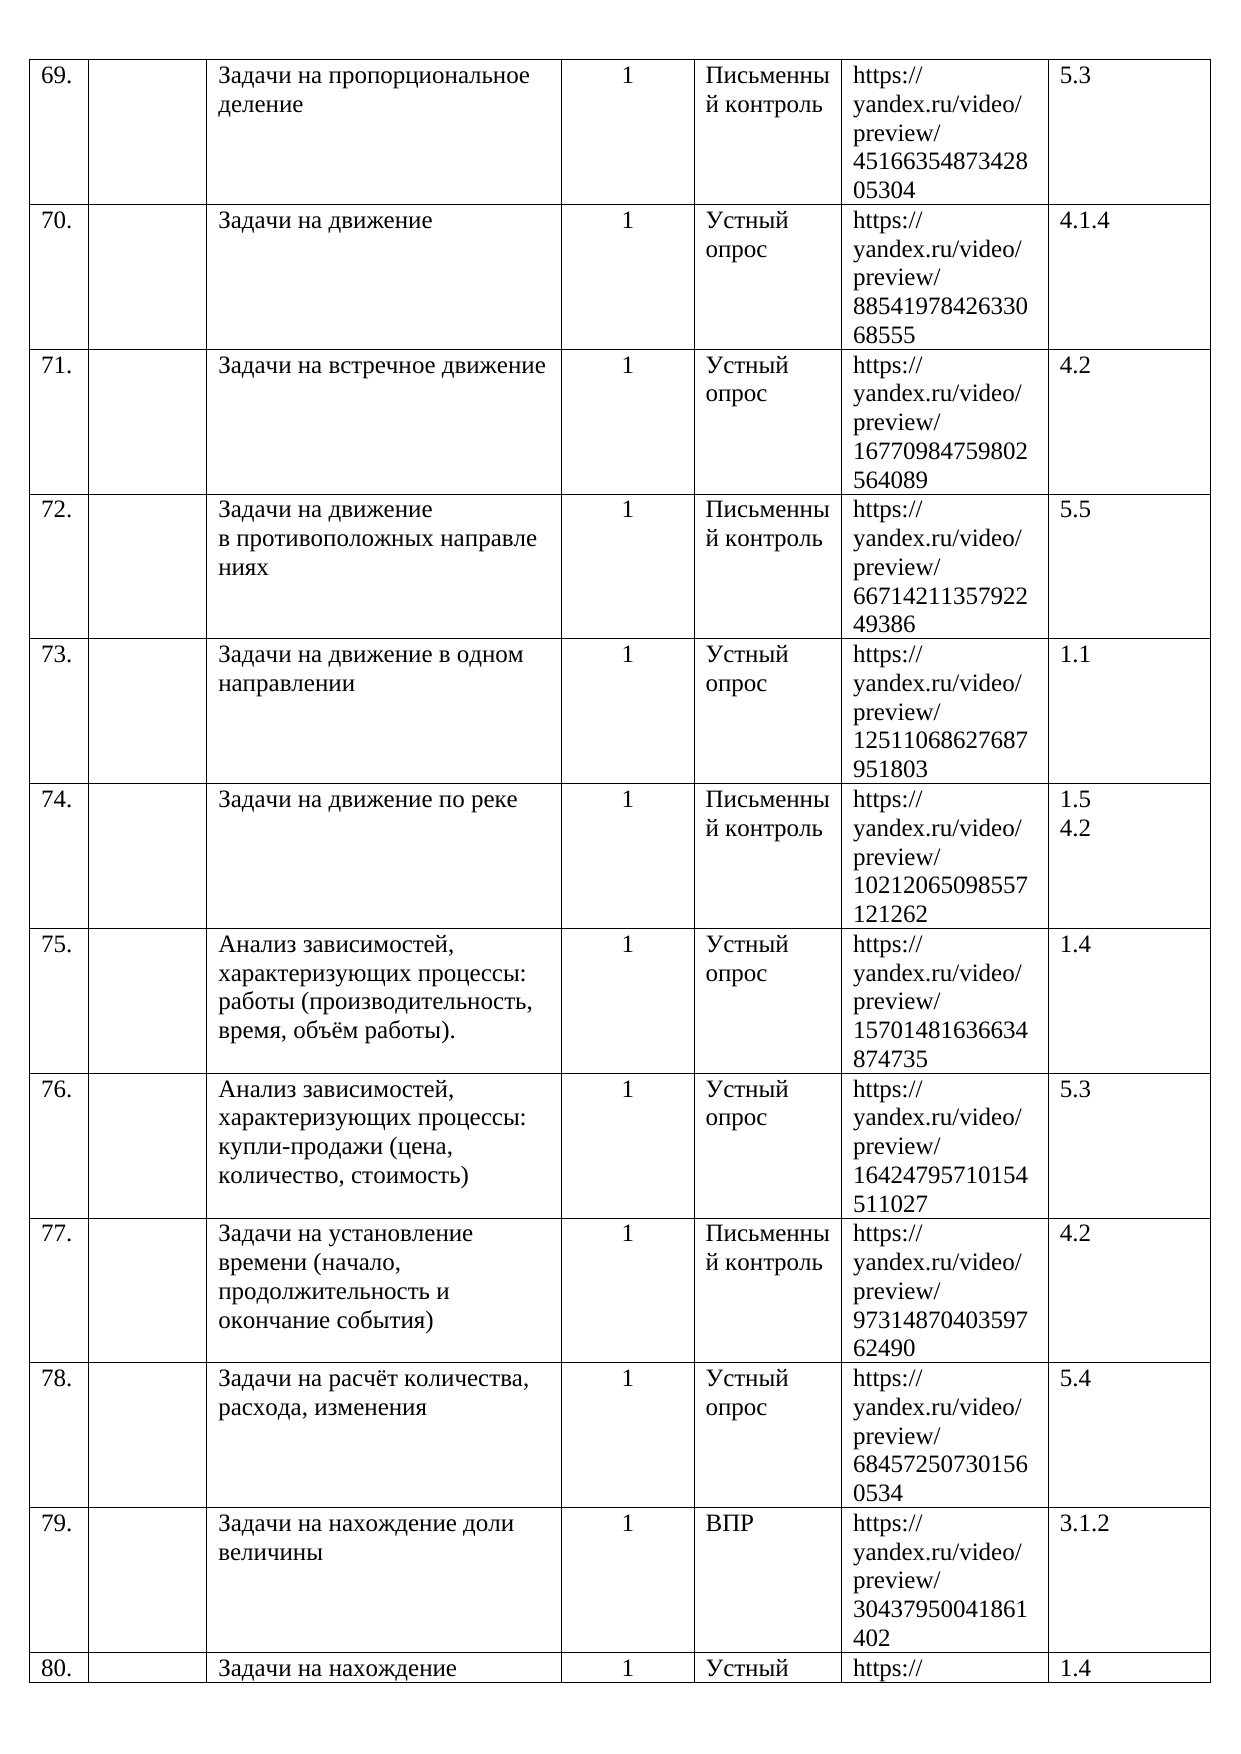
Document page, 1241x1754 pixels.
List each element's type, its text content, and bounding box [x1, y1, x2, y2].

table_cell [89, 1653, 206, 1682]
table_cell https://yandex.ru/video/preview/684572507301560534 [842, 1363, 1048, 1507]
table_cell 1.1 [1049, 639, 1210, 783]
table_cell [89, 495, 206, 638]
table_cell 5.4 [1049, 1363, 1210, 1507]
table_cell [842, 1653, 1048, 1682]
table_cell 1.5 4.2 [1049, 784, 1210, 928]
table_cell 4.2 [1049, 1219, 1210, 1362]
table_cell [89, 1363, 206, 1507]
table_cell 1.4 [1049, 929, 1210, 1073]
table_cell [30, 1363, 88, 1507]
table_cell 1.4 [1049, 1653, 1210, 1682]
table_cell Письменный контроль [695, 784, 841, 928]
table_cell https://yandex.ru/video/preview/16770984759802564089 [842, 350, 1048, 493]
table_cell Анализ зависимостей, характеризующих процессы: купли-продажи (цена, количество, стоимость) [207, 1074, 561, 1217]
table_cell [30, 205, 88, 349]
table_cell 4.2 [1049, 350, 1210, 493]
table_cell Устный опрос [695, 1074, 841, 1217]
table_cell 1 [562, 205, 694, 349]
table_cell Задачи на движение [207, 205, 561, 349]
table_cell 1 [562, 1074, 694, 1217]
table_cell Задачи на движение по реке [207, 784, 561, 928]
table_cell ВПР [695, 1508, 841, 1652]
table_cell 1 [562, 1363, 694, 1507]
table_cell Анализ зависимостей, характеризующих процессы: работы (производительность, время, объём работы). [207, 929, 561, 1073]
table_cell [89, 60, 206, 204]
table_cell 1 [562, 495, 694, 638]
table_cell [207, 1653, 561, 1682]
table_cell Устный опрос [695, 639, 841, 783]
table_cell https://yandex.ru/video/preview/8854197842633068555 [842, 205, 1048, 349]
table_cell https://yandex.ru/video/preview/30437950041861402 [842, 1508, 1048, 1652]
table_cell Устный опрос [695, 1363, 841, 1507]
table_cell https://yandex.ru/video/preview/4516635487342805304 [842, 60, 1048, 204]
table_cell [30, 1653, 88, 1682]
table_cell 1 [562, 784, 694, 928]
table_cell 5.5 [1049, 495, 1210, 638]
table_cell [30, 350, 88, 493]
table_cell 4.1.4 [1049, 205, 1210, 349]
table_cell https://yandex.ru/video/preview/9731487040359762490 [842, 1219, 1048, 1362]
table_cell [89, 929, 206, 1073]
table_cell https://yandex.ru/video/preview/6671421135792249386 [842, 495, 1048, 638]
table_cell Письменный контроль [695, 60, 841, 204]
table_cell [89, 350, 206, 493]
table_cell Задачи на движение в одном направлении [207, 639, 561, 783]
table_cell 5.3 [1049, 1074, 1210, 1217]
table_cell [89, 1508, 206, 1652]
table_cell Задачи на установление времени (начало, продолжительность и окончание события) [207, 1219, 561, 1362]
table_cell [89, 639, 206, 783]
table_cell [30, 1508, 88, 1652]
table_cell [30, 929, 88, 1073]
table_cell [30, 60, 88, 204]
table_cell Устный опрос [695, 1653, 841, 1682]
table_cell Устный опрос [695, 205, 841, 349]
table_cell [30, 1074, 88, 1217]
table_cell https://yandex.ru/video/preview/10212065098557121262 [842, 784, 1048, 928]
table_cell [89, 1219, 206, 1362]
table_cell Задачи на встречное движение [207, 350, 561, 493]
table_cell https://yandex.ru/video/preview/12511068627687951803 [842, 639, 1048, 783]
table_cell 1 [562, 1508, 694, 1652]
table_cell [89, 784, 206, 928]
table_cell [30, 639, 88, 783]
table_cell 1 [562, 639, 694, 783]
table_cell https://yandex.ru/video/preview/16424795710154511027 [842, 1074, 1048, 1217]
table_cell https://yandex.ru/video/preview/15701481636634874735 [842, 929, 1048, 1073]
table_cell [30, 1219, 88, 1362]
table_cell 1 [562, 60, 694, 204]
table_cell Письменный контроль [695, 495, 841, 638]
table_cell [30, 784, 88, 928]
table_cell Письменный контроль [695, 1219, 841, 1362]
table_cell Задачи на пропорциональное деление [207, 60, 561, 204]
table_cell Задачи на движение в противоположных направлениях [207, 495, 561, 638]
table_cell Устный опрос [695, 929, 841, 1073]
table_cell 1 [562, 929, 694, 1073]
table_cell [89, 205, 206, 349]
table_cell [89, 1074, 206, 1217]
table_cell Устный опрос [695, 350, 841, 493]
table_cell 1 [562, 1653, 694, 1682]
table_cell 1 [562, 350, 694, 493]
table_cell 1 [562, 1219, 694, 1362]
table_cell Задачи на расчёт количества, расхода, изменения [207, 1363, 561, 1507]
table_cell 3.1.2 [1049, 1508, 1210, 1652]
table_cell [30, 495, 88, 638]
table_cell Задачи на нахождение доли величины [207, 1508, 561, 1652]
table_cell 5.3 [1049, 60, 1210, 204]
